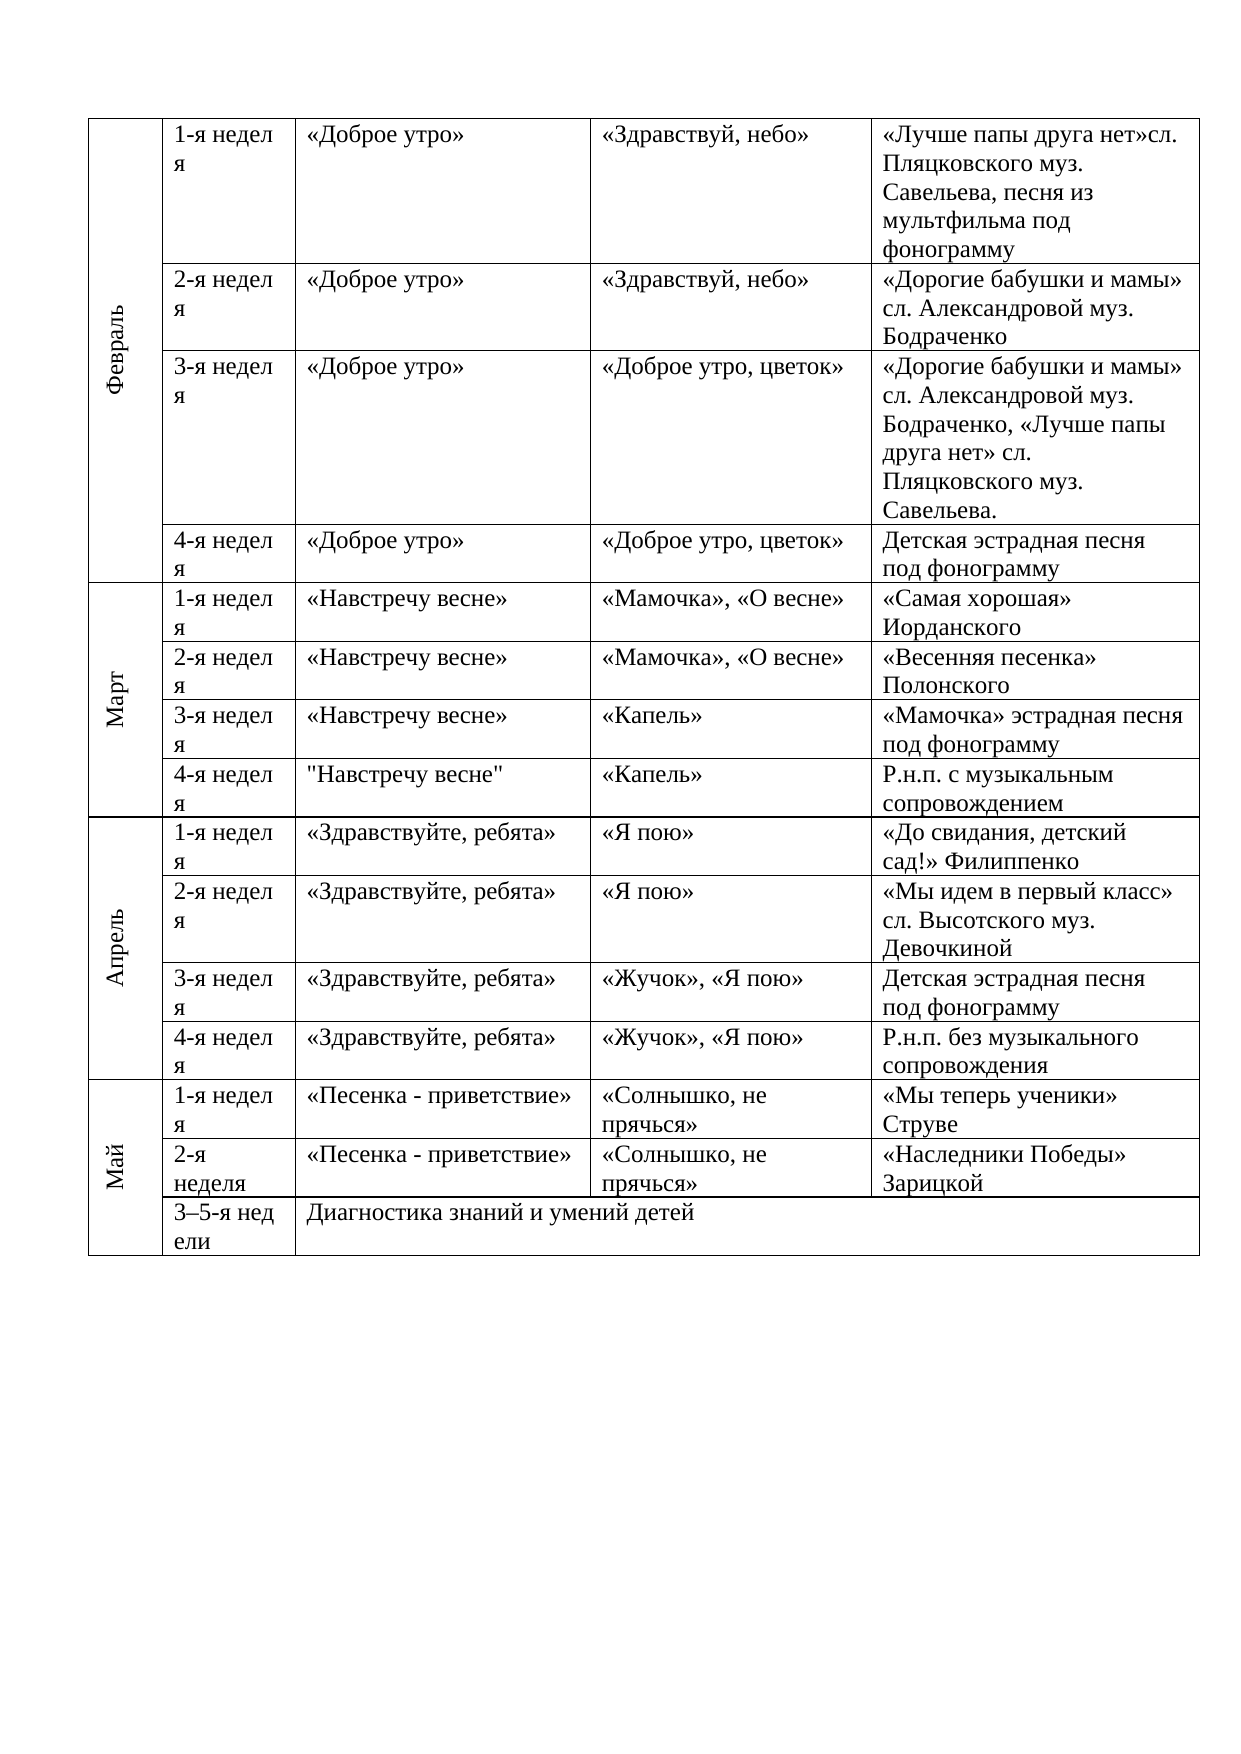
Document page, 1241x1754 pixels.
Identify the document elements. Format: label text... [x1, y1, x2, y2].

table_cell «Доброе утро, цветок» [591, 525, 871, 582]
table_cell «Здравствуйте, ребята» [296, 1022, 590, 1079]
table_cell «Я пою» [591, 818, 871, 875]
table_cell «Здравствуйте, ребята» [296, 818, 590, 875]
table_cell 1-я неделя [163, 818, 295, 875]
table_cell «Я пою» [591, 876, 871, 962]
table_cell Детская эстрадная песня под фонограмму [872, 963, 1199, 1021]
table_cell «Навстречу весне» [296, 700, 590, 758]
table_cell 3-я неделя [163, 700, 295, 758]
table_cell 4-я неделя [163, 1022, 295, 1079]
table_cell 2-я неделя [163, 264, 295, 350]
table_cell «До свидания, детский сад!» Филиппенко [872, 818, 1199, 875]
table_cell Детская эстрадная песня под фонограмму [872, 525, 1199, 582]
table_cell 3–5-я недели [163, 1198, 295, 1255]
table_cell 1-я неделя [163, 1080, 295, 1138]
table_cell «Капель» [591, 759, 871, 816]
table_cell «Мамочка», «О весне» [591, 583, 871, 641]
table_cell «Здравствуйте, ребята» [296, 876, 590, 962]
table_cell Апрель [89, 818, 162, 1079]
table_cell «Жучок», «Я пою» [591, 963, 871, 1021]
table_cell Р.н.п. с музыкальным сопровождением [872, 759, 1199, 816]
table_cell «Здравствуйте, ребята» [296, 963, 590, 1021]
table_cell Март [89, 583, 162, 816]
table_cell «Песенка - приветствие» [296, 1080, 590, 1138]
table_cell 3-я неделя [163, 351, 295, 524]
table_cell "Навстречу весне" [296, 759, 590, 816]
table_cell «Дорогие бабушки и мамы» сл. Александровой муз. Бодраченко [872, 264, 1199, 350]
table_cell 2-я неделя [163, 642, 295, 699]
table_cell «Доброе утро» [296, 119, 590, 263]
table_cell «Мы идем в первый класс» сл. Высотского муз. Девочкиной [872, 876, 1199, 962]
table_cell «Наследники Победы» Зарицкой [872, 1139, 1199, 1196]
table_cell «Солнышко, не прячься» [591, 1139, 871, 1196]
table_cell «Самая хорошая» Иорданского [872, 583, 1199, 641]
table_cell 3-я неделя [163, 963, 295, 1021]
table_cell «Дорогие бабушки и мамы» сл. Александровой муз. Бодраченко, «Лучше папы друга нет» сл. Пляцковского муз. Савельева. [872, 351, 1199, 524]
table_cell «Жучок», «Я пою» [591, 1022, 871, 1079]
table_cell «Доброе утро» [296, 351, 590, 524]
table_cell «Весенняя песенка» Полонского [872, 642, 1199, 699]
table_cell «Доброе утро, цветок» [591, 351, 871, 524]
table_cell «Лучше папы друга нет»сл. Пляцковского муз. Савельева, песня из мультфильма под фонограмму [872, 119, 1199, 263]
table_cell «Здравствуй, небо» [591, 119, 871, 263]
table_cell «Песенка - приветствие» [296, 1139, 590, 1196]
table_cell Р.н.п. без музыкального сопровождения [872, 1022, 1199, 1079]
table_cell «Мамочка», «О весне» [591, 642, 871, 699]
table_cell Диагностика знаний и умений детей [296, 1198, 1199, 1255]
table_cell «Солнышко, не прячься» [591, 1080, 871, 1138]
table_cell 1-я неделя [163, 583, 295, 641]
table_cell «Здравствуй, небо» [591, 264, 871, 350]
table_cell Май [89, 1080, 162, 1255]
table_cell «Доброе утро» [296, 264, 590, 350]
table_cell 1-я неделя [163, 119, 295, 263]
table_cell 4-я неделя [163, 525, 295, 582]
table_cell «Навстречу весне» [296, 583, 590, 641]
table_cell 2-я неделя [163, 876, 295, 962]
table_cell «Капель» [591, 700, 871, 758]
table_cell 4-я неделя [163, 759, 295, 816]
table_cell «Навстречу весне» [296, 642, 590, 699]
table_cell Февраль [89, 119, 162, 582]
table_cell «Мамочка» эстрадная песня под фонограмму [872, 700, 1199, 758]
table_cell 2-я неделя [163, 1139, 295, 1196]
table_cell «Доброе утро» [296, 525, 590, 582]
table_cell «Мы теперь ученики» Струве [872, 1080, 1199, 1138]
